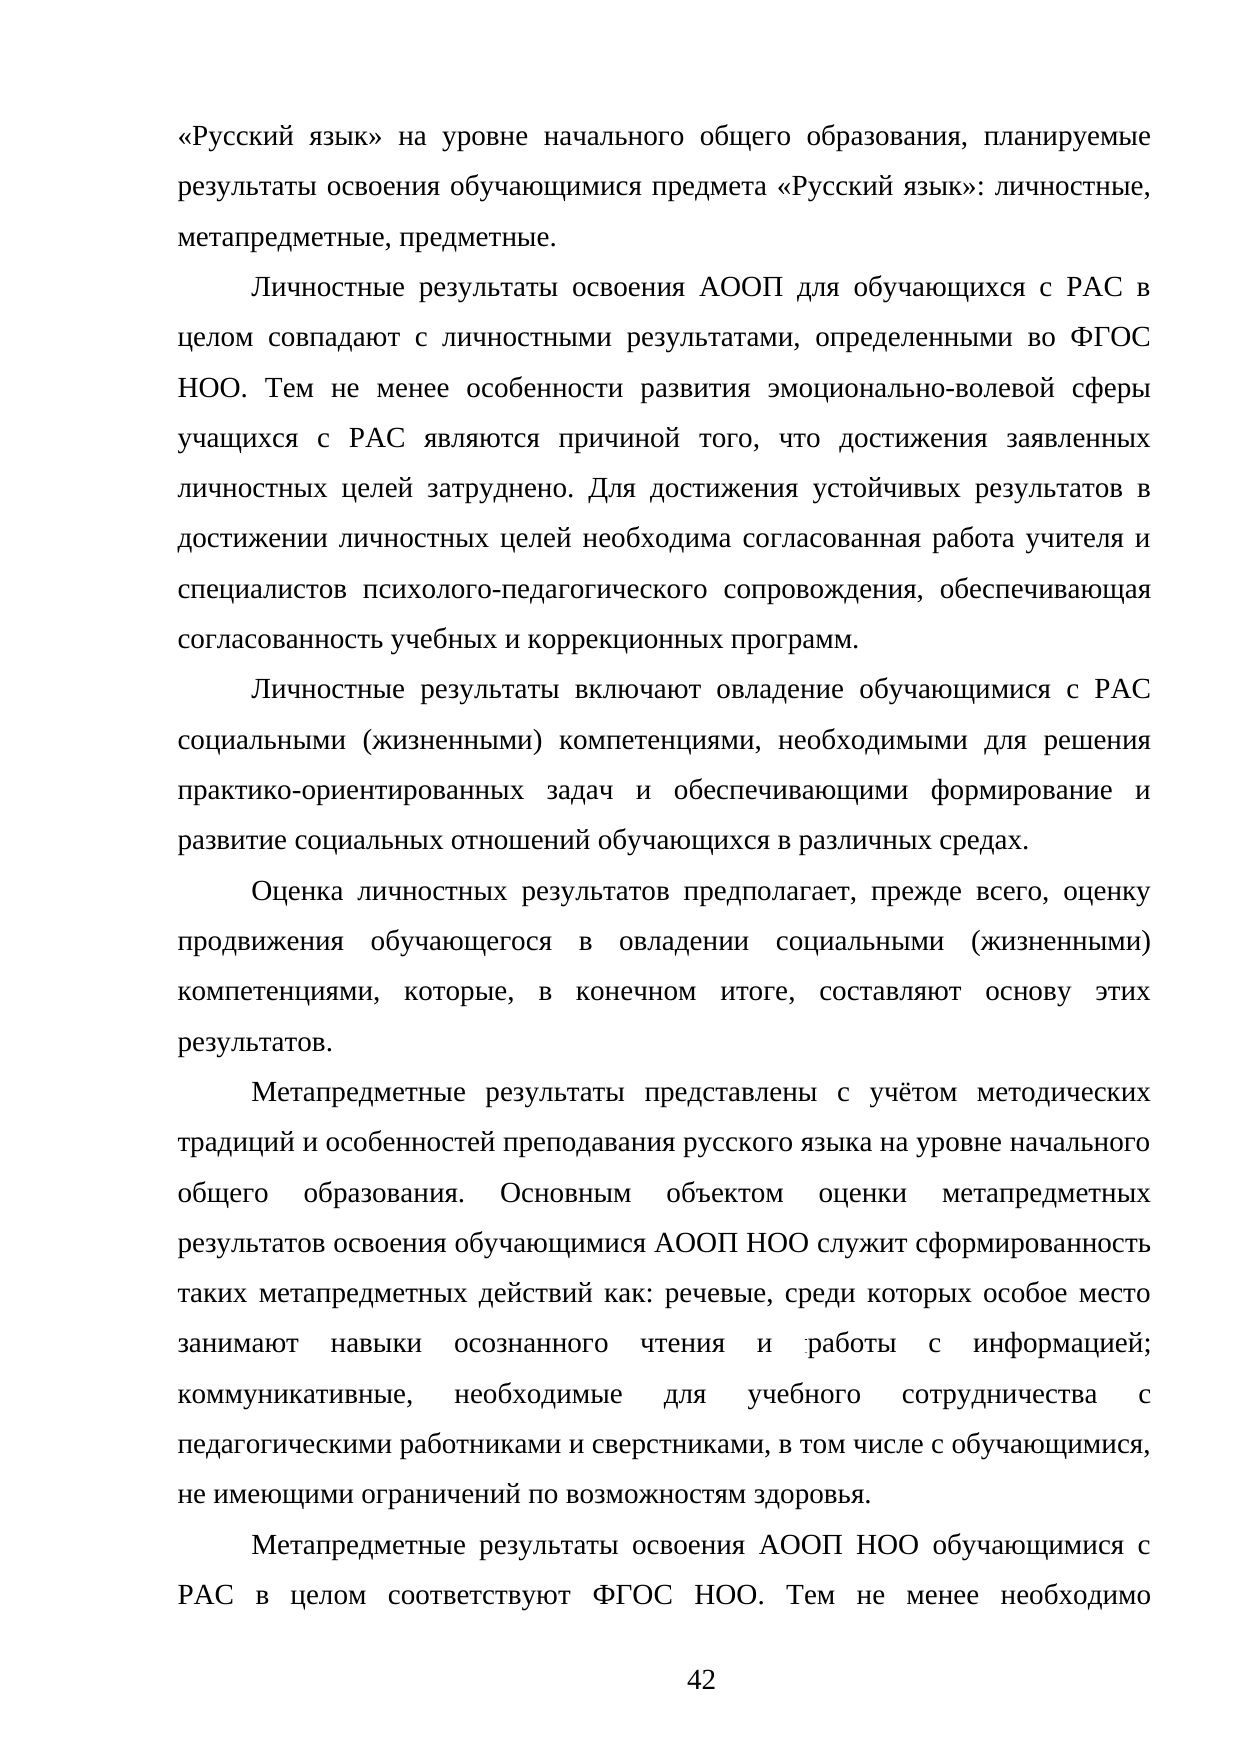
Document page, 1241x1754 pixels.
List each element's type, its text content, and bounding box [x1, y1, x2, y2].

picture [804, 1339, 808, 1353]
text Личностные результаты включают овладение обучающимися с РАС социальными (жизненными) компетенциями, необходимыми для решения практико-ориентированных задач и обеспечивающими формирование и развитие социальных отношений обучающихся в различных средах. [177, 672, 1152, 856]
text Личностные результаты освоения АООП для обучающихся с РАС в целом совпадают с личностными результатами, определенными во ФГОС НОО. Тем не менее особенности развития эмоционально-волевой сферы учащихся с РАС являются причиной того, что достижения заявленных личностных целей затруднено. Для достижения устойчивых результатов в достижении личностных целей необходима согласованная работа учителя и специалистов психолого-педагогического сопровождения, обеспечивающая согласованность учебных и коррекционных программ. [177, 269, 1152, 655]
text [177, 118, 1152, 252]
text Метапредметные результаты представлены с учётом методических традиций и особенностей преподавания русского языка на уровне начального общего образования. Основным объектом оценки метапредметных результатов освоения обучающимися АООП НОО служит сформированность таких метапредметных действий как: речевые, среди которых особое место занимают навыки осознанного чтения и работы с информацией; коммуникативные, необходимые для учебного сотрудничества с педагогическими работниками и сверстниками, в том числе с обучающимися, не имеющими ограничений по возможностям здоровья. [177, 1074, 1152, 1510]
text Оценка личностных результатов предполагает, прежде всего, оценку продвижения обучающегося в овладении социальными (жизненными) компетенциями, которые, в конечном итоге, составляют основу этих результатов. [177, 873, 1152, 1057]
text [177, 1527, 1152, 1611]
